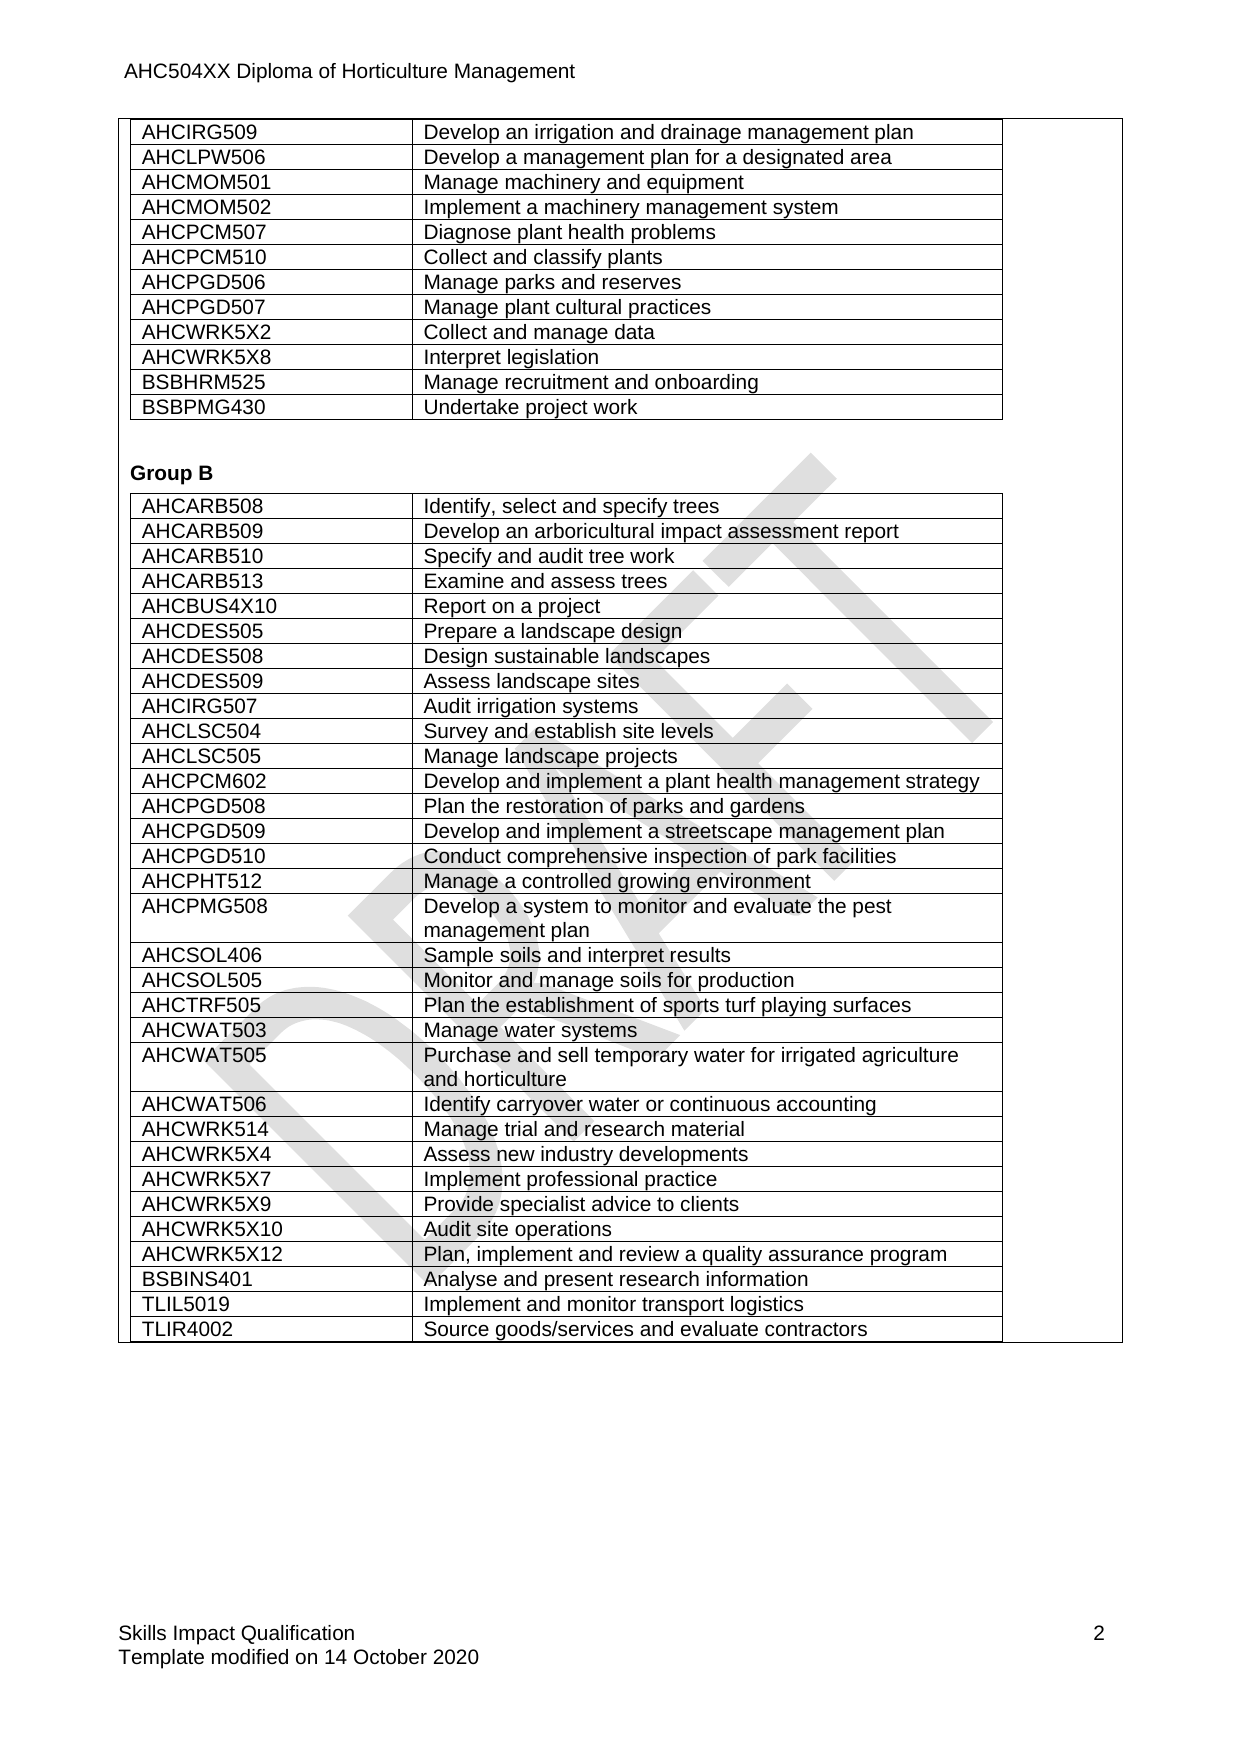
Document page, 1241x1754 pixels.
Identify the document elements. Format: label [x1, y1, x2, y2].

table_cell [119, 119, 1122, 1342]
